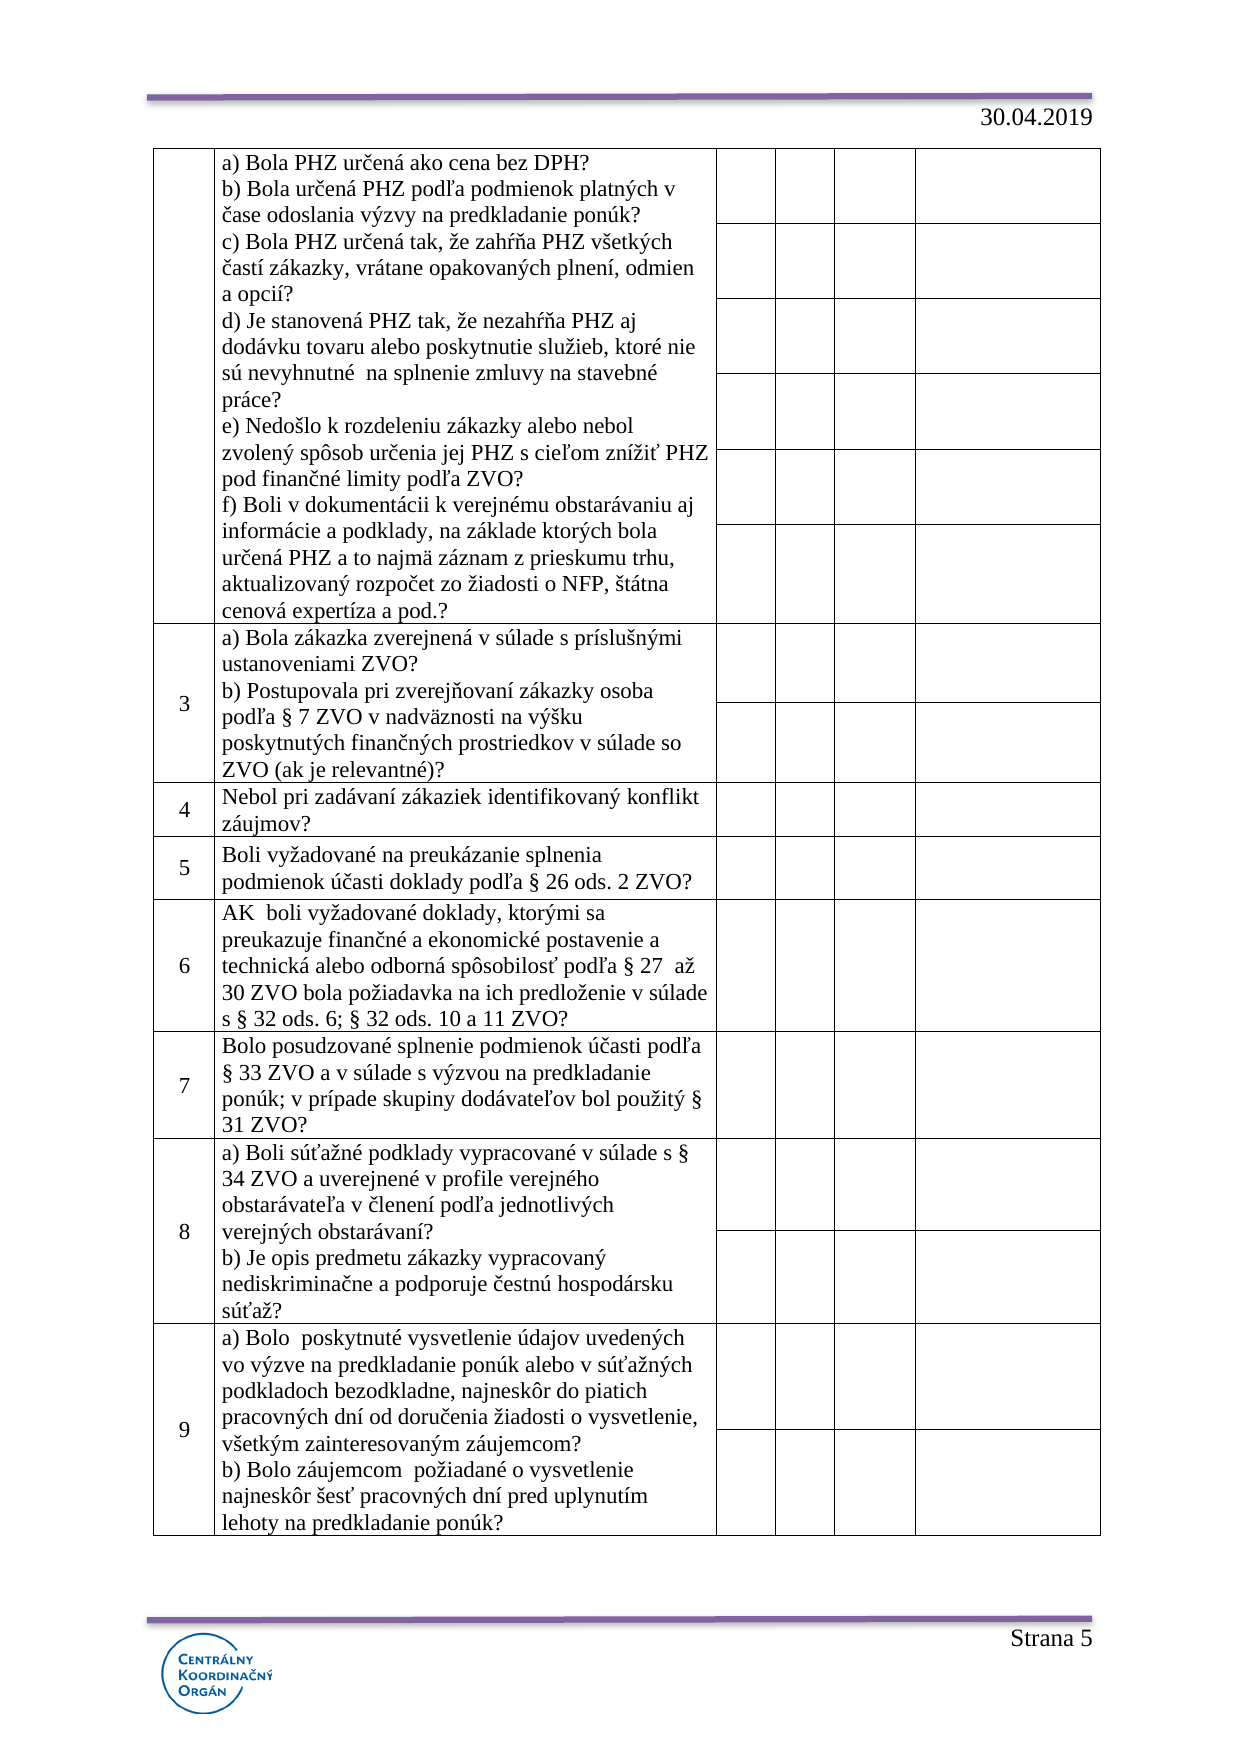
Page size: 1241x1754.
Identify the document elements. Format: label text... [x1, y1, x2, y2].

table_cell [717, 1139, 775, 1230]
table_cell [776, 1430, 834, 1535]
table_cell [717, 374, 775, 448]
table_cell [916, 900, 1100, 1031]
table_cell [916, 299, 1100, 373]
table_cell [776, 783, 834, 836]
table_cell [916, 149, 1100, 223]
table_cell [835, 1032, 915, 1138]
table_cell [776, 900, 834, 1031]
table_cell [717, 1430, 775, 1535]
table_cell 4 [154, 783, 214, 836]
table_cell [835, 1324, 915, 1429]
table_cell [776, 450, 834, 524]
table_cell [916, 783, 1100, 836]
table_cell [916, 450, 1100, 524]
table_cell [215, 149, 716, 623]
table_cell a) Boli súťažné podklady vypracované v súlade s § 34 ZVO a uverejnené v profile verejného obstarávateľa v členení podľa jednotlivých verejných obstarávaní? b) Je opis predmetu zákazky vypracovaný nediskriminačne a podporuje čestnú hospodársku súťaž? [215, 1139, 716, 1323]
table_cell a) Bola zákazka zverejnená v súlade s príslušnými ustanoveniami ZVO? b) Postupovala pri zverejňovaní zákazky osoba podľa § 7 ZVO v nadväznosti na výšku poskytnutých finančných prostriedkov v súlade so ZVO (ak je relevantné)? [215, 624, 716, 782]
table_cell 7 [154, 1032, 214, 1138]
table_cell [776, 837, 834, 898]
table_cell [776, 703, 834, 782]
table_cell [776, 624, 834, 702]
table_cell [916, 1139, 1100, 1230]
table_cell [835, 1430, 915, 1535]
table_cell [776, 525, 834, 623]
table_cell [776, 149, 834, 223]
table_cell [717, 224, 775, 298]
table_cell [776, 374, 834, 448]
table_cell AK boli vyžadované doklady, ktorými sa preukazuje finančné a ekonomické postavenie a technická alebo odborná spôsobilosť podľa § 27 až 30 ZVO bola požiadavka na ich predloženie v súlade s § 32 ods. 6; § 32 ods. 10 a 11 ZVO? [215, 900, 716, 1031]
table_cell 5 [154, 837, 214, 898]
table_cell [717, 837, 775, 898]
table_cell [835, 299, 915, 373]
table_cell [916, 374, 1100, 448]
table_cell [835, 703, 915, 782]
table_cell [717, 149, 775, 223]
table_cell [835, 374, 915, 448]
table_cell [916, 1430, 1100, 1535]
table_cell [717, 1324, 775, 1429]
table_cell 3 [154, 624, 214, 782]
table_cell [776, 1032, 834, 1138]
table_cell [916, 1324, 1100, 1429]
table_cell [916, 525, 1100, 623]
table_cell 8 [154, 1139, 214, 1323]
table_cell [835, 900, 915, 1031]
table_cell [835, 224, 915, 298]
table_cell [717, 1032, 775, 1138]
table_cell [835, 837, 915, 898]
table_cell [916, 624, 1100, 702]
table_cell [776, 1324, 834, 1429]
table_cell [717, 624, 775, 702]
table_cell [835, 624, 915, 702]
table_cell Nebol pri zadávaní zákaziek identifikovaný konflikt záujmov? [215, 783, 716, 836]
table_cell [916, 1032, 1100, 1138]
table_cell [835, 149, 915, 223]
table_cell [717, 299, 775, 373]
table_cell [835, 525, 915, 623]
table_cell [776, 1139, 834, 1230]
table_cell [916, 1231, 1100, 1323]
table_cell 2 [154, 149, 214, 623]
table_cell [776, 1231, 834, 1323]
table_cell [776, 224, 834, 298]
table_cell [717, 703, 775, 782]
table_cell Bolo posudzované splnenie podmienok účasti podľa § 33 ZVO a v súlade s výzvou na predkladanie ponúk; v prípade skupiny dodávateľov bol použitý § 31 ZVO? [215, 1032, 716, 1138]
table_cell [835, 783, 915, 836]
table_cell 6 [154, 900, 214, 1031]
table_cell [835, 1231, 915, 1323]
table_cell [835, 450, 915, 524]
table_cell [717, 525, 775, 623]
table_cell [717, 900, 775, 1031]
table_cell 9 [154, 1324, 214, 1535]
picture [159, 1631, 272, 1713]
table_cell a) Bolo poskytnuté vysvetlenie údajov uvedených vo výzve na predkladanie ponúk alebo v súťažných podkladoch bezodkladne, najneskôr do piatich pracovných dní od doručenia žiadosti o vysvetlenie, všetkým zainteresovaným záujemcom? b) Bolo záujemcom požiadané o vysvetlenie najneskôr šesť pracovných dní pred uplynutím lehoty na predkladanie ponúk? [215, 1324, 716, 1535]
table_cell [717, 450, 775, 524]
table_cell [916, 703, 1100, 782]
table_cell [717, 1231, 775, 1323]
table_cell [717, 783, 775, 836]
table_cell [916, 837, 1100, 898]
table_cell [776, 299, 834, 373]
table_cell Boli vyžadované na preukázanie splnenia podmienok účasti doklady podľa § 26 ods. 2 ZVO? [215, 837, 716, 898]
table_cell [835, 1139, 915, 1230]
table_cell [916, 224, 1100, 298]
